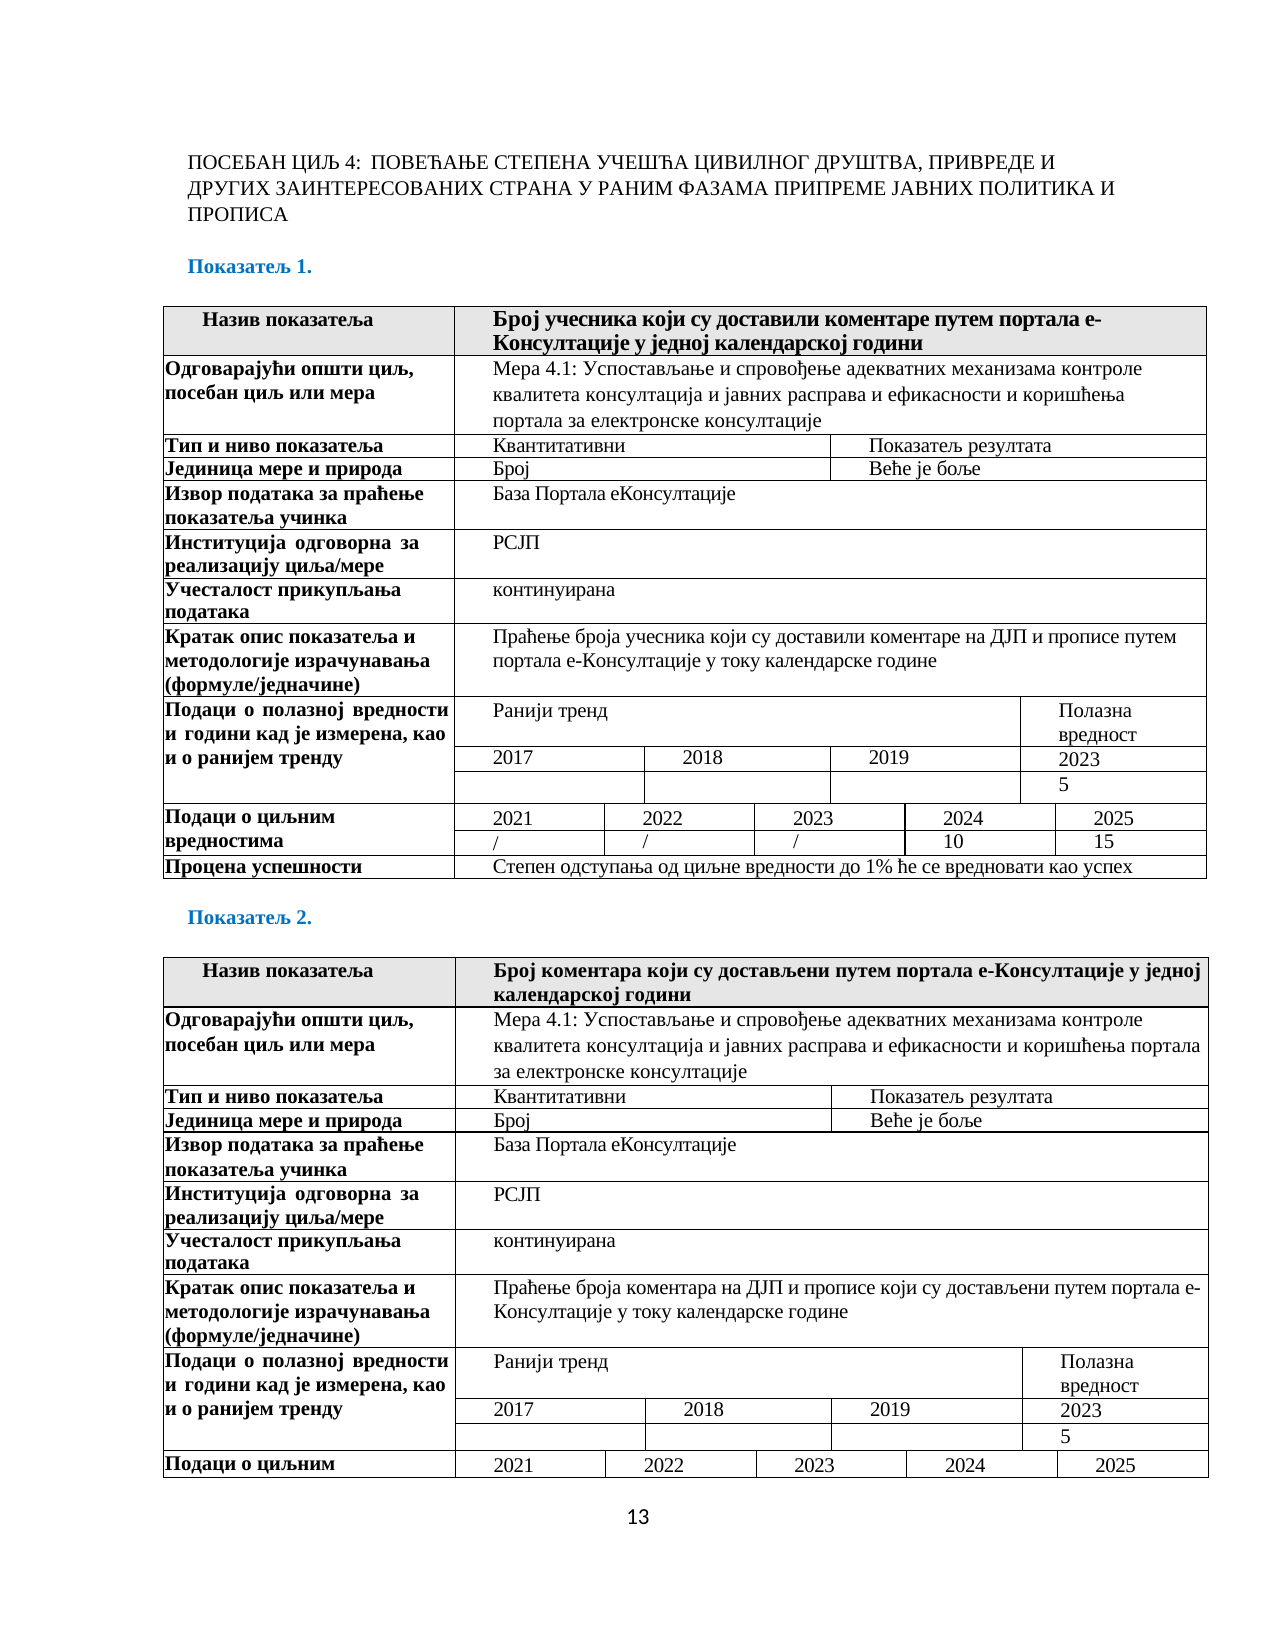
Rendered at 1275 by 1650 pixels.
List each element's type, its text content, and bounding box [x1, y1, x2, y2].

table_cell Веће је боље [832, 1109, 1208, 1131]
table_cell Институција одговорна за реализацију циља/мере [164, 1182, 455, 1229]
table_cell / [605, 831, 754, 855]
table_cell [831, 772, 1020, 803]
table_cell Институција одговорна за реализацију циља/мере [164, 530, 454, 578]
table_cell 2025 [1058, 1451, 1208, 1477]
table_cell континуирана [456, 1230, 1208, 1274]
table_cell Кратак опис показатеља и методологије израчунавања (формуле/једначине) [164, 1275, 455, 1347]
table_cell Показатељ резултата [832, 1086, 1208, 1108]
table_cell Извор података за праћење показатеља учинка [164, 1133, 455, 1181]
table_cell / [455, 831, 604, 855]
table_cell 15 [1056, 831, 1206, 855]
table_cell Праћење броја коментара на ДЈП и прописе који су достављени путем портала е-Консултације у току календарске године [456, 1275, 1208, 1347]
table_cell Полазна вредност [1021, 697, 1206, 746]
table_cell Учесталост прикупљања података [164, 1230, 455, 1274]
table_header Број коментара који су достављени путем портала е-Консултације у једној календарској години [456, 958, 1208, 1006]
table_cell Процена успешности [164, 856, 454, 878]
table_header Назив показатеља [164, 307, 454, 355]
table_cell 2021 [456, 1451, 605, 1477]
table_cell Мера 4.1: Успостављање и спровођење адекватних механизама контроле квалитета консултација и јавних расправа и ефикасности и коришћења портала за електронске консултације [455, 356, 1206, 434]
table_cell Тип и ниво показатеља [164, 435, 454, 457]
table_cell Степен одступања од циљне вредности до 1% ће се вредновати као успех [455, 856, 1206, 878]
table_cell Тип и ниво показатеља [164, 1086, 455, 1108]
table_cell Квантитативни [455, 435, 830, 457]
table_cell Показатељ резултата [831, 435, 1206, 457]
table_cell 2024 [907, 1451, 1057, 1477]
table_cell 2025 [1056, 804, 1206, 830]
table_cell континуирана [455, 579, 1206, 622]
text Показатељ 1. [187, 254, 1125, 278]
table_cell Праћење броја учесника који су доставили коментаре на ДЈП и прописе путем портала е-Консултације у току календарске године [455, 624, 1206, 696]
table_cell 10 [906, 831, 1055, 855]
table_cell [645, 772, 830, 803]
table_cell РСЈП [455, 530, 1206, 578]
table_cell Јединица мере и природа [164, 1109, 455, 1131]
table_cell Број [455, 458, 830, 480]
table_cell База Портала еКонсултације [456, 1133, 1208, 1181]
table_cell 2017 [456, 1399, 645, 1422]
table_cell Учесталост прикупљања података [164, 579, 454, 622]
table_cell 2018 [645, 747, 830, 771]
table_cell Полазна вредност [1023, 1348, 1208, 1397]
table_cell 2024 [906, 804, 1055, 830]
table_cell Подаци о полазној вредности и години кад је измерена, као и о ранијем тренду [164, 697, 454, 803]
table_cell 2019 [831, 747, 1020, 771]
text Показатељ 2. [187, 905, 1125, 929]
table_cell База Портала еКонсултације [455, 481, 1206, 529]
table_cell 2017 [455, 747, 644, 771]
table_cell 2022 [606, 1451, 756, 1477]
table_cell Одговарајући општи циљ, посебан циљ или мера [164, 1008, 455, 1085]
table_cell 2021 [455, 804, 604, 830]
table_cell 2023 [1023, 1399, 1208, 1422]
table_cell 2023 [757, 1451, 906, 1477]
table_header Број учесника који су доставили коментаре путем портала е-Консултације у једној календарској години [455, 307, 1206, 355]
table_cell 2022 [605, 804, 754, 830]
table_cell [456, 1424, 645, 1450]
table_cell 5 [1021, 772, 1206, 803]
table_cell Мера 4.1: Успостављање и спровођење адекватних механизама контроле квалитета консултација и јавних расправа и ефикасности и коришћења портала за електронске консултације [456, 1008, 1208, 1085]
table_cell Квантитативни [456, 1086, 831, 1108]
table_cell 2019 [832, 1399, 1022, 1422]
table_cell Подаци о циљним вредностима [164, 804, 454, 855]
table_cell РСЈП [456, 1182, 1208, 1229]
table_cell Број [456, 1109, 831, 1131]
table_header Назив показатеља [164, 958, 455, 1006]
table_cell Извор података за праћење показатеља учинка [164, 481, 454, 529]
text ПОСЕБАН ЦИЉ 4: ПОВЕЋАЊЕ СТЕПЕНА УЧЕШЋА ЦИВИЛНОГ ДРУШТВА, ПРИВРЕДЕ И ДРУГИХ ЗАИНТЕРЕСОВАНИХ СТРАНА У РАНИМ ФАЗАМА ПРИПРЕМЕ ЈАВНИХ ПОЛИТИКА И ПРОПИСА [187, 150, 1125, 226]
table_cell [646, 1424, 831, 1450]
table_cell 5 [1023, 1424, 1208, 1450]
table_cell [832, 1424, 1022, 1450]
table_cell Одговарајући општи циљ, посебан циљ или мера [164, 356, 454, 434]
table_cell Јединица мере и природа [164, 458, 454, 480]
table_cell / [755, 831, 904, 855]
table_cell [455, 772, 644, 803]
table_cell 2018 [646, 1399, 831, 1422]
table_cell Ранији тренд [456, 1348, 1022, 1397]
table_cell 2023 [755, 804, 904, 830]
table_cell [164, 1451, 455, 1477]
table_cell Ранији тренд [455, 697, 1020, 746]
table_cell Подаци о полазној вредности и години кад је измерена, као и о ранијем тренду [164, 1348, 455, 1450]
table_cell Веће је боље [831, 458, 1206, 480]
table_cell Кратак опис показатеља и методологије израчунавања (формуле/једначине) [164, 624, 454, 696]
table_cell 2023 [1021, 747, 1206, 771]
